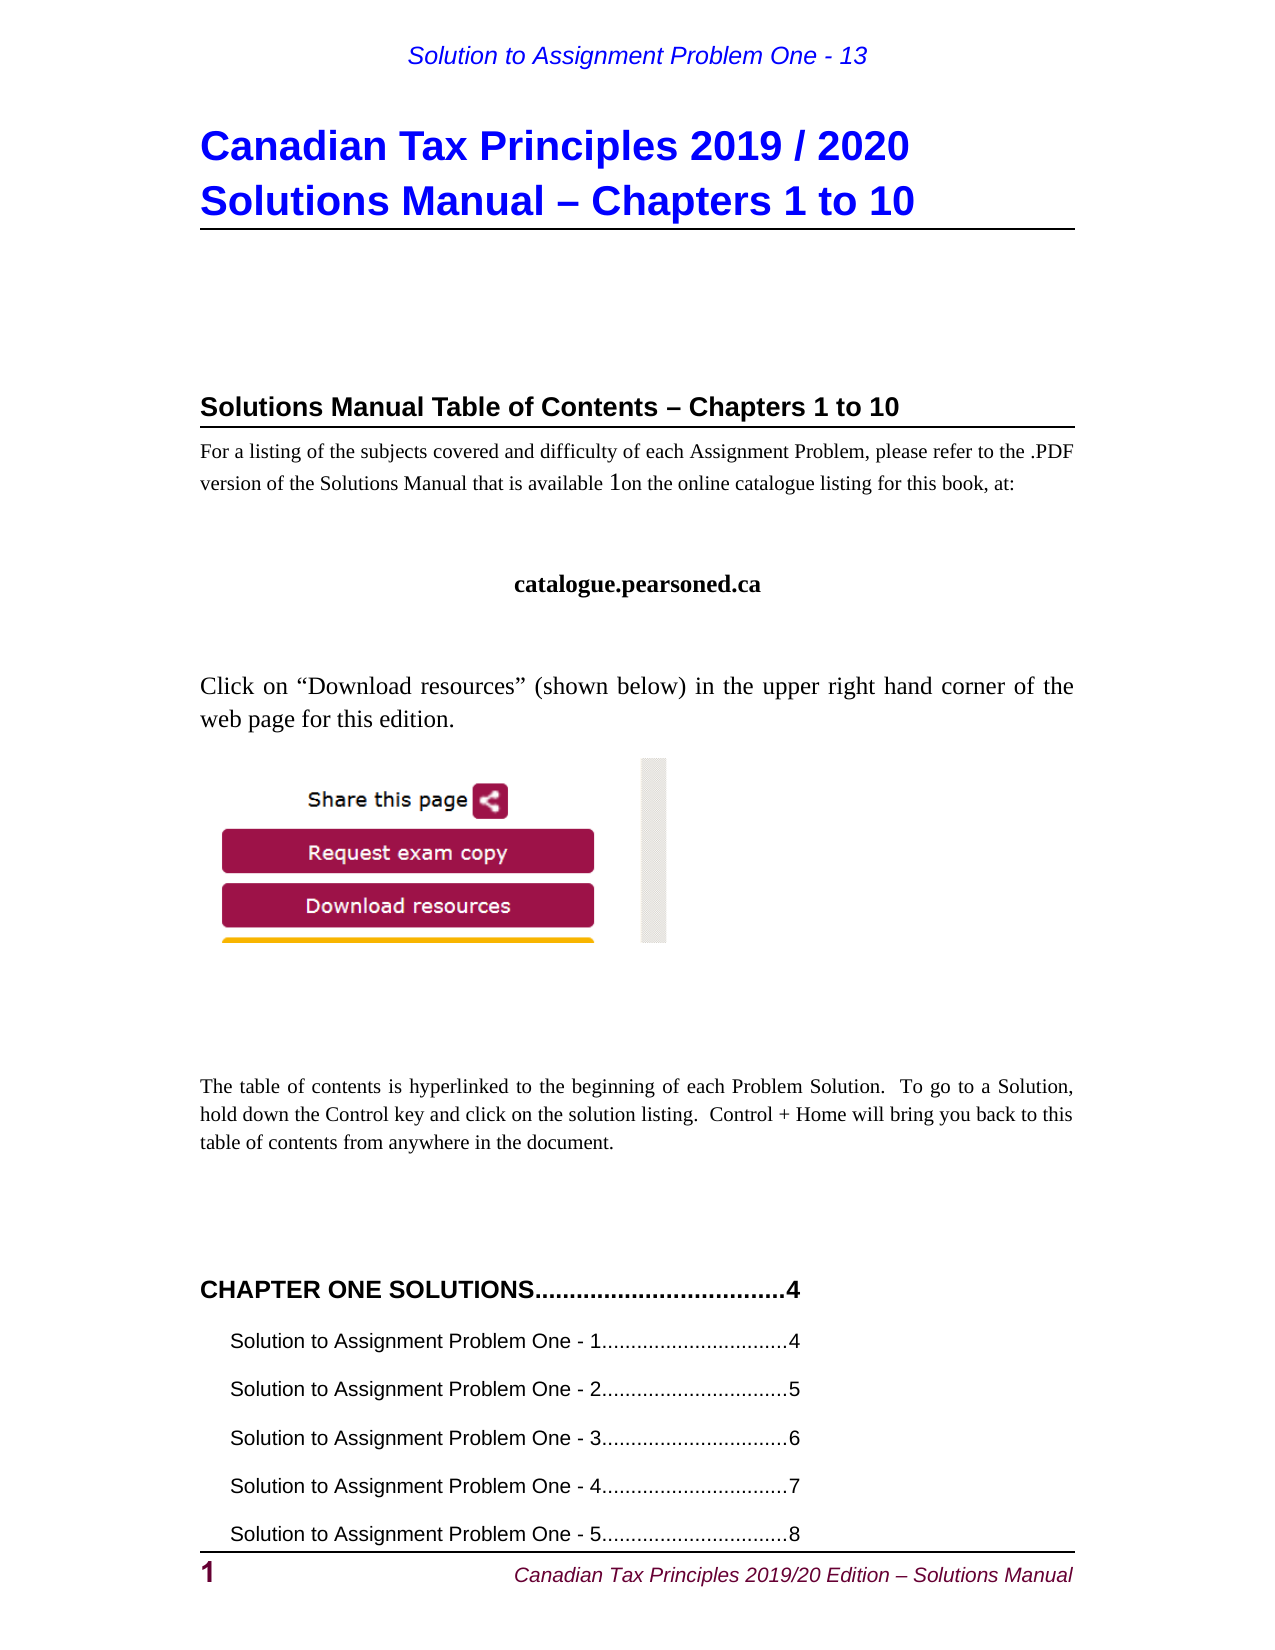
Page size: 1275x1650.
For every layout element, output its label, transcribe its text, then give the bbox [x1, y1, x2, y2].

text Solution to Assignment Problem One - 4 7 [230, 1474, 1075, 1498]
text The table of contents is hyperlinked to the beginning of each Problem Solution. To go to a Solution, hold down the Control key and click on the solution listing. Control + Home will bring you back to this table of contents from anywhere in the document. [200, 1074, 1075, 1154]
text Click on “Download resources” (shown below) in the upper right hand corner of the web page for this edition. [200, 671, 1075, 733]
text Solution to Assignment Problem One - 3 6 [230, 1425, 1075, 1449]
text Solution to Assignment Problem One - 2 5 [230, 1377, 1075, 1401]
text For a listing of the subjects covered and difficulty of each Assignment Problem, please refer to the .PDF version of the Solutions Manual that is available on the online catalogue listing for this book, at: [200, 439, 1075, 495]
text Solution to Assignment Problem One - 1 4 [230, 1329, 1075, 1353]
picture [200, 758, 667, 943]
text CHAPTER ONE SOLUTIONS 4 [200, 1275, 1075, 1304]
text Solution to Assignment Problem One - 5 8 [230, 1522, 1075, 1546]
title Canadian Tax Principles 2019 / 2020 Solutions Manual – Chapters 1 to 10 [200, 121, 1075, 228]
text catalogue.pearsoned.ca [200, 569, 1075, 598]
text Solutions Manual Table of Contents – Chapters 1 to 10 [200, 391, 1075, 426]
